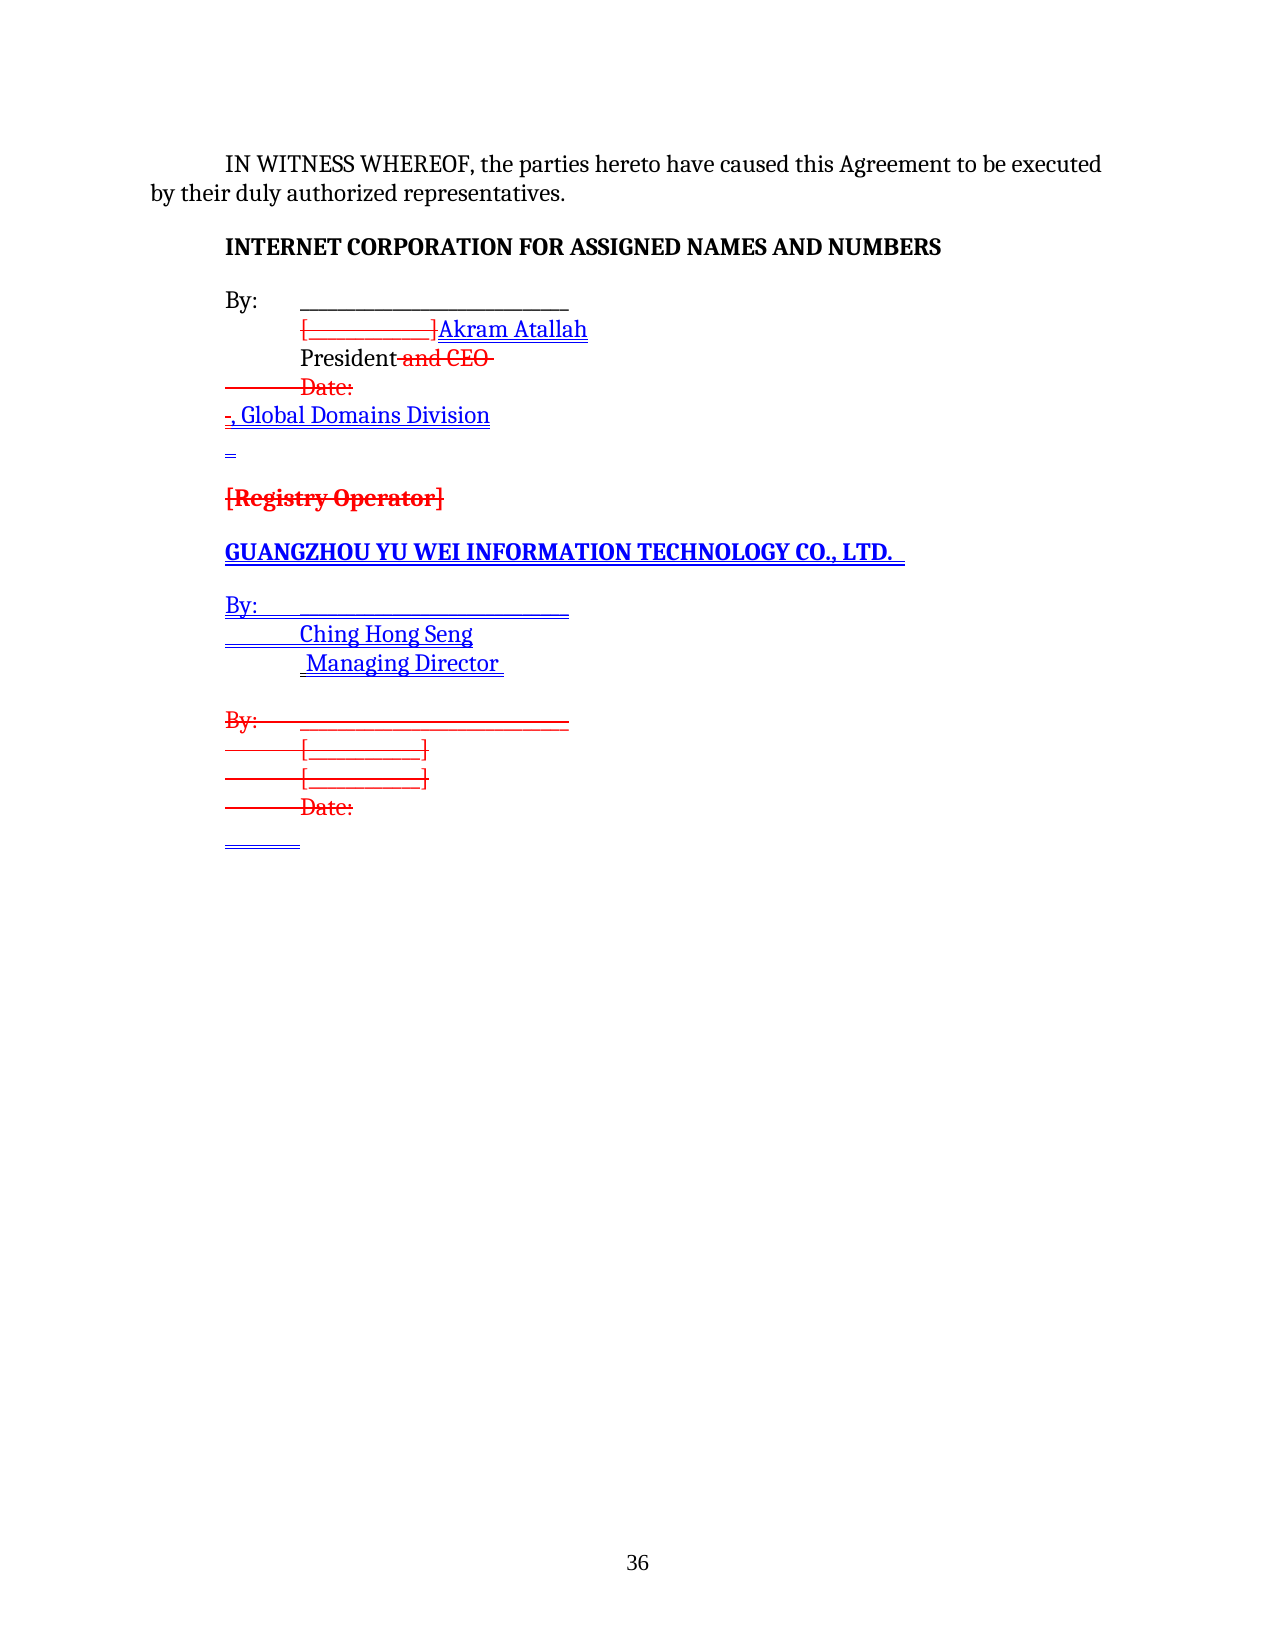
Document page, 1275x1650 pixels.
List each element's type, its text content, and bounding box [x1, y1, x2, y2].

text By: _____________________________ [_____________]Akram Atallah President and CEO Date: , Global Domains Division [225, 286, 1125, 459]
text GUANGZHOU YU WEI INFORMATION TECHNOLOGY CO., LTD. [150, 537, 1125, 566]
text IN WITNESS WHEREOF, the parties hereto have caused this Agreement to be executed by their duly authorized representatives. [150, 150, 1125, 207]
text INTERNET CORPORATION FOR ASSIGNED NAMES AND NUMBERS [150, 232, 1125, 261]
text By: _____________________________ [____________] [____________] Date: [225, 706, 1125, 821]
text By: _____________________________ Ching Hong Seng [225, 591, 1125, 649]
text Managing Director [225, 649, 1125, 677]
text [Registry Operator] [150, 484, 1125, 512]
